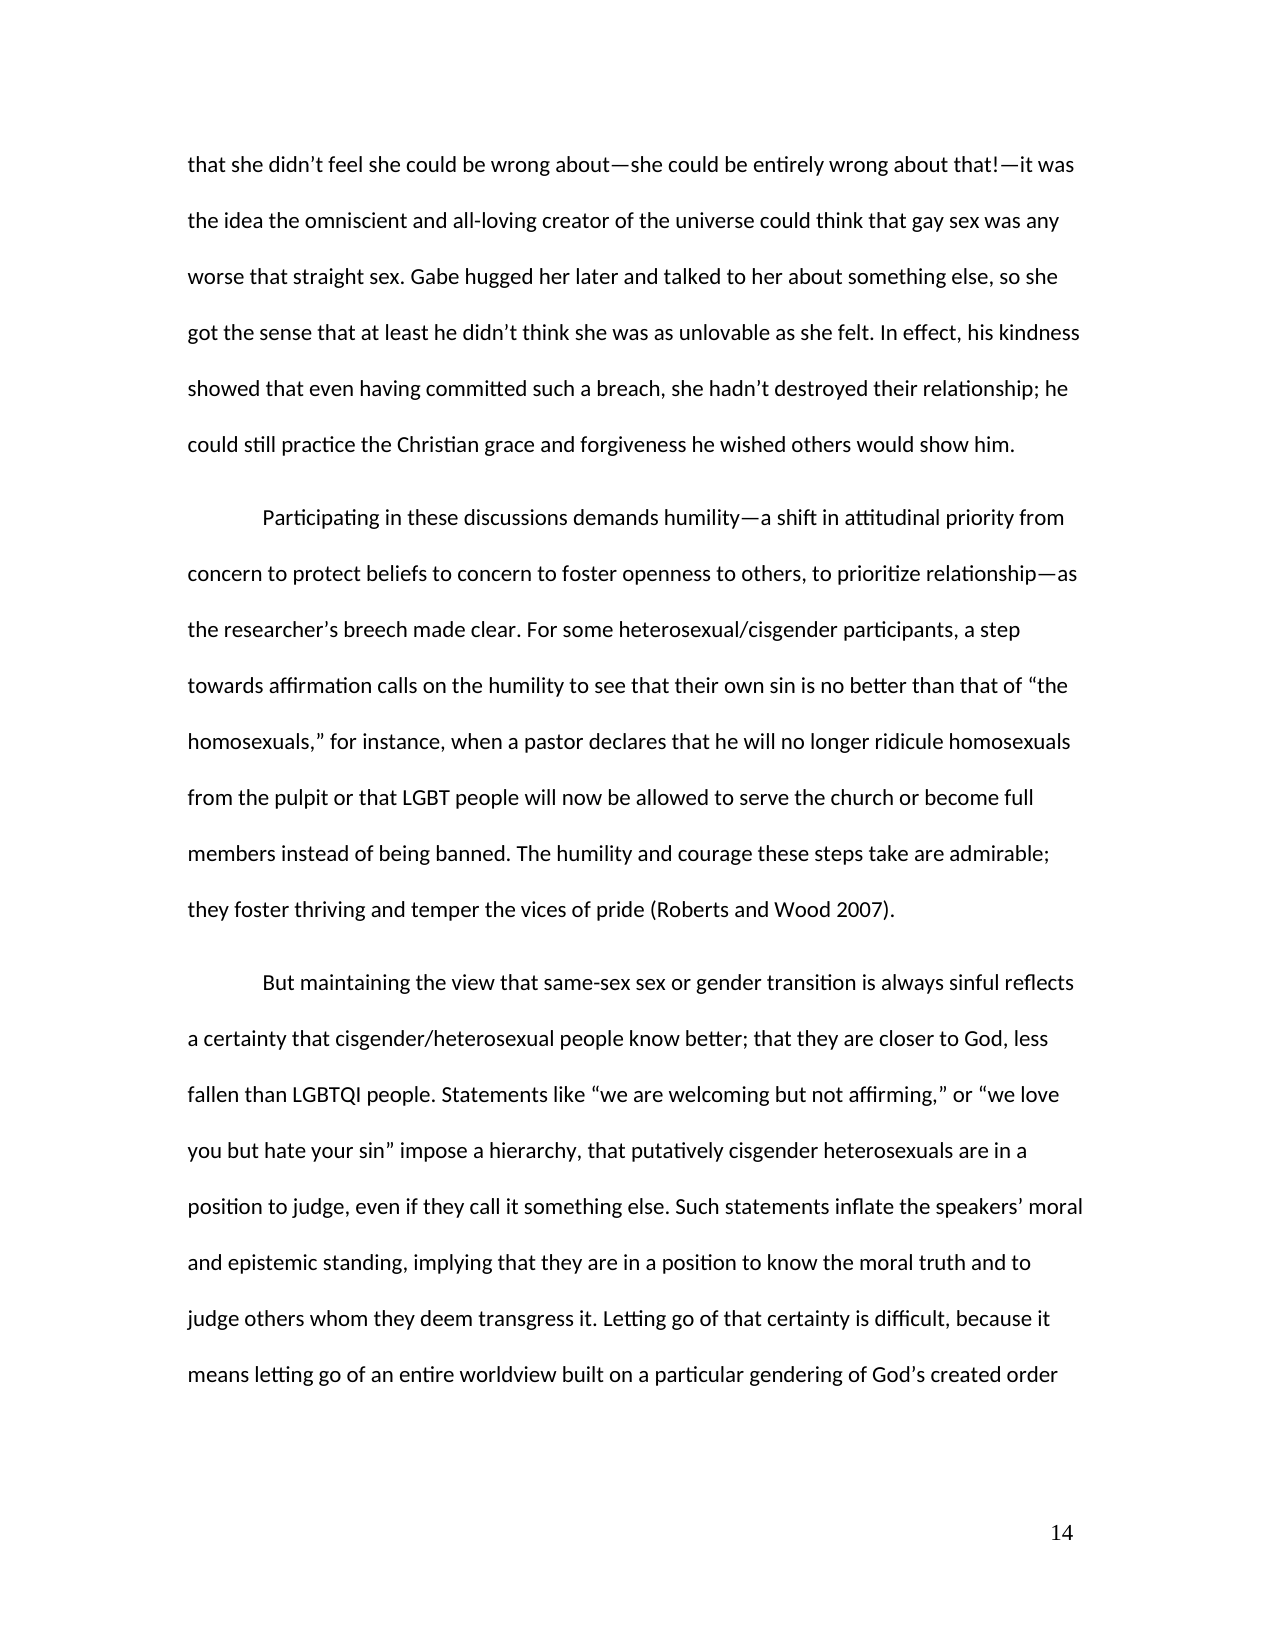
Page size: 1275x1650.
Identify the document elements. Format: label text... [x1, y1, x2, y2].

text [187, 150, 1087, 458]
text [187, 968, 1087, 1388]
text Participating in these discussions demands humility—a shift in attitudinal priority from concern to protect beliefs to concern to foster openness to others, to prioritize relationship—as the researcher’s breech made clear. For some heterosexual/cisgender participants, a step towards affirmation calls on the humility to see that their own sin is no better than that of “the homosexuals,” for instance, when a pastor declares that he will no longer ridicule homosexuals from the pulpit or that LGBT people will now be allowed to serve the church or become full members instead of being banned. The humility and courage these steps take are admirable; they foster thriving and temper the vices of pride (Roberts and Wood 2007). [187, 503, 1087, 923]
